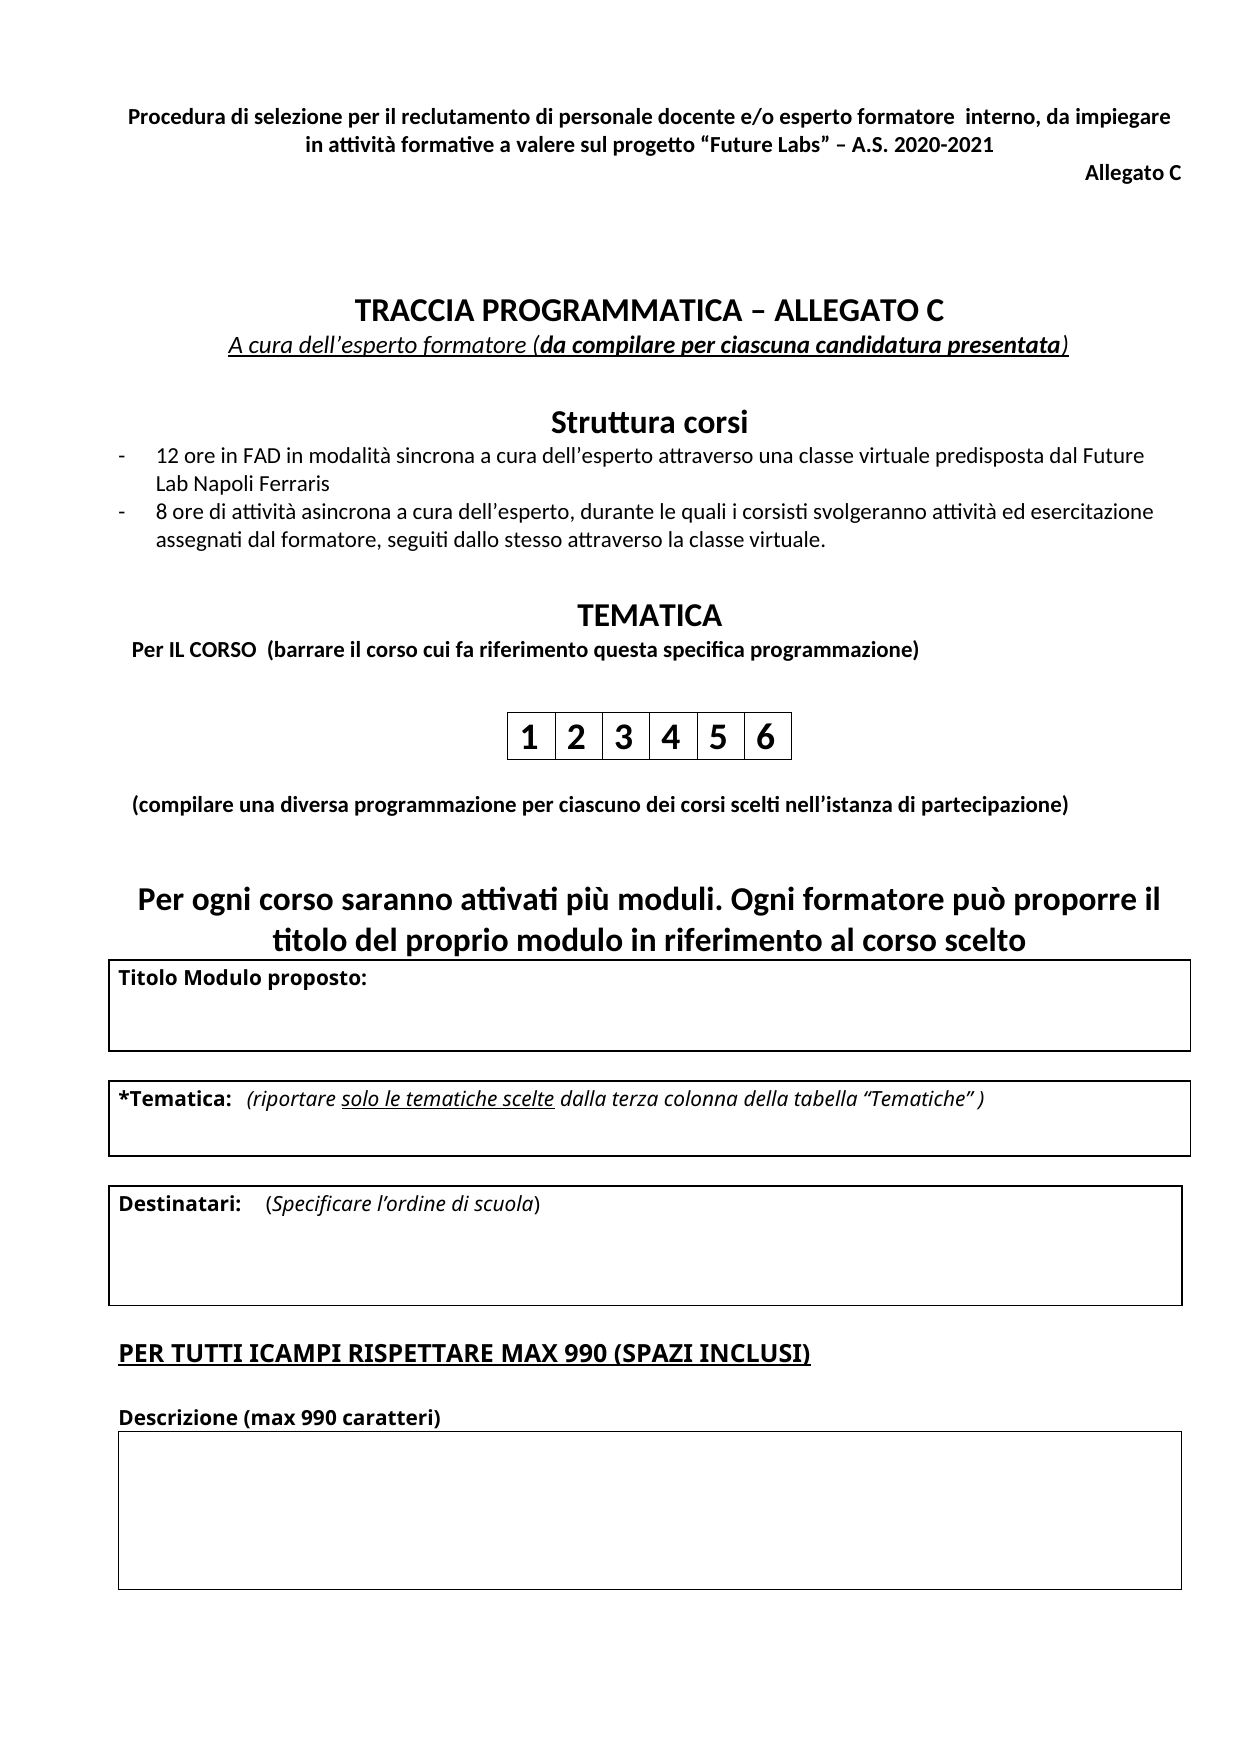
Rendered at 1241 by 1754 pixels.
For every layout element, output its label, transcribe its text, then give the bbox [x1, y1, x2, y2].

text A cura dell’esperto formatore (da compilare per ciascuna candidatura presentata) [118, 329, 1181, 360]
text Per ogni corso saranno attivati più moduli. Ogni formatore può proporre il titolo del proprio modulo in riferimento al corso scelto [118, 878, 1181, 959]
list 8 ore di attività asincrona a cura dell’esperto, durante le quali i corsisti svolgeranno attività ed esercitazione assegnati dal formatore, seguiti dallo stesso attraverso la classe virtuale. [118, 497, 1181, 553]
table_header [119, 1432, 1181, 1588]
text PER TUTTI ICAMPI RISPETTARE MAX 990 (SPAZI INCLUSI) [118, 1337, 1181, 1369]
text TEMATICA [118, 594, 1181, 635]
text Titolo Modulo proposto: [110, 961, 1190, 991]
list Per IL CORSO (barrare il corso cui fa riferimento questa specifica programmazione) [118, 635, 1176, 663]
text Descrizione (max 990 caratteri) [118, 1400, 1181, 1431]
text TRACCIA PROGRAMMATICA – ALLEGATO C [118, 289, 1181, 329]
text Struttura corsi [118, 401, 1181, 441]
table_header 3 [603, 713, 649, 759]
table_header 1 [508, 713, 555, 759]
table_header 6 [745, 713, 791, 759]
list 12 ore in FAD in modalità sincrona a cura dell’esperto attraverso una classe virtuale predisposta dal Future Lab Napoli Ferraris [118, 441, 1181, 497]
table_header 5 [698, 713, 744, 759]
table_header 4 [650, 713, 697, 759]
text Procedura di selezione per il reclutamento di personale docente e/o esperto formatore interno, da impiegare in attività formative a valere sul progetto “Future Labs” – A.S. 2020-2021 [118, 102, 1181, 158]
text Allegato C [118, 158, 1181, 186]
text Destinatari: (Specificare l’ordine di scuola) [110, 1187, 1181, 1217]
text *Tematica: (riportare solo le tematiche scelte dalla terza colonna della tabella “Tematiche” ) [110, 1082, 1190, 1112]
list (compilare una diversa programmazione per ciascuno dei corsi scelti nell’istanza di partecipazione) [118, 790, 1176, 818]
table_header 2 [556, 713, 602, 759]
